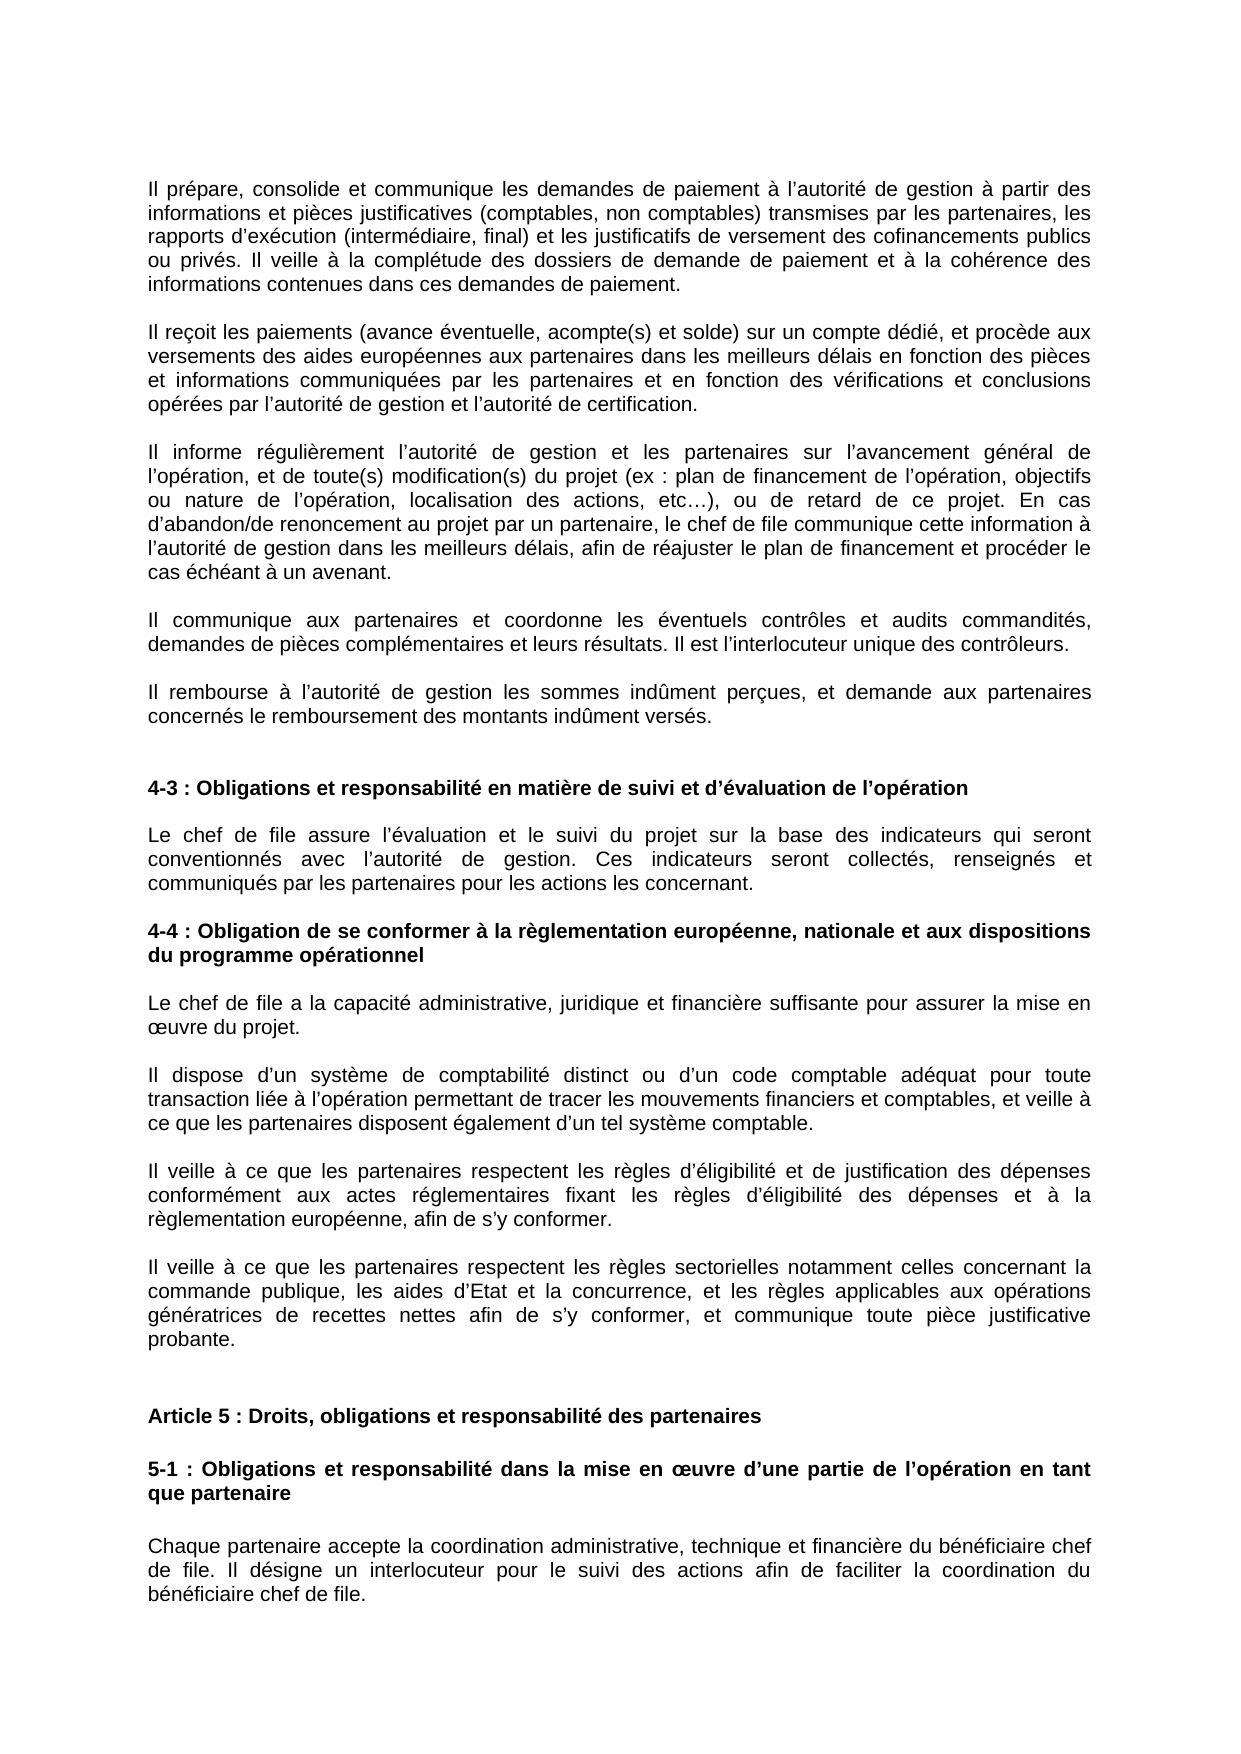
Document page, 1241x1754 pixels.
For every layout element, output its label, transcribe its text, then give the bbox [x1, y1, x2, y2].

text Il informe régulièrement l’autorité de gestion et les partenaires sur l’avancement général de l’opération, et de toute(s) modification(s) du projet (ex : plan de financement de l’opération, objectifs ou nature de l’opération, localisation des actions, etc…), ou de retard de ce projet. En cas d’abandon/de renoncement au projet par un partenaire, le chef de file communique cette information à l’autorité de gestion dans les meilleurs délais, afin de réajuster le plan de financement et procéder le cas échéant à un avenant. [148, 440, 1093, 584]
text 4-4 : Obligation de se conformer à la règlementation européenne, nationale et aux dispositions du programme opérationnel [148, 919, 1093, 967]
text Il reçoit les paiements (avance éventuelle, acompte(s) et solde) sur un compte dédié, et procède aux versements des aides européennes aux partenaires dans les meilleurs délais en fonction des pièces et informations communiquées par les partenaires et en fonction des vérifications et conclusions opérées par l’autorité de gestion et l’autorité de certification. [148, 320, 1093, 416]
text Il communique aux partenaires et coordonne les éventuels contrôles et audits commandités, demandes de pièces complémentaires et leurs résultats. Il est l’interlocuteur unique des contrôleurs. [148, 608, 1093, 656]
text Le chef de file assure l’évaluation et le suivi du projet sur la base des indicateurs qui seront conventionnés avec l’autorité de gestion. Ces indicateurs seront collectés, renseignés et communiqués par les partenaires pour les actions les concernant. [148, 823, 1093, 895]
text Chaque partenaire accepte la coordination administrative, technique et financière du bénéficiaire chef de file. Il désigne un interlocuteur pour le suivi des actions afin de faciliter la coordination du bénéficiaire chef de file. [148, 1534, 1093, 1606]
text Article 5 : Droits, obligations et responsabilité des partenaires [148, 1403, 1093, 1427]
text Le chef de file a la capacité administrative, juridique et financière suffisante pour assurer la mise en œuvre du projet. [148, 991, 1093, 1039]
text Il dispose d’un système de comptabilité distinct ou d’un code comptable adéquat pour toute transaction liée à l’opération permettant de tracer les mouvements financiers et comptables, et veille à ce que les partenaires disposent également d’un tel système comptable. [148, 1063, 1093, 1135]
text Il rembourse à l’autorité de gestion les sommes indûment perçues, et demande aux partenaires concernés le remboursement des montants indûment versés. [148, 679, 1093, 727]
text 4-3 : Obligations et responsabilité en matière de suivi et d’évaluation de l’opération [148, 775, 1093, 799]
text Il prépare, consolide et communique les demandes de paiement à l’autorité de gestion à partir des informations et pièces justificatives (comptables, non comptables) transmises par les partenaires, les rapports d’exécution (intermédiaire, final) et les justificatifs de versement des cofinancements publics ou privés. Il veille à la complétude des dossiers de demande de paiement et à la cohérence des informations contenues dans ces demandes de paiement. [148, 176, 1093, 296]
text 5-1 : Obligations et responsabilité dans la mise en œuvre d’une partie de l’opération en tant que partenaire [148, 1457, 1093, 1504]
text Il veille à ce que les partenaires respectent les règles d’éligibilité et de justification des dépenses conformément aux actes réglementaires fixant les règles d’éligibilité des dépenses et à la règlementation européenne, afin de s’y conformer. [148, 1159, 1093, 1231]
text Il veille à ce que les partenaires respectent les règles sectorielles notamment celles concernant la commande publique, les aides d’Etat et la concurrence, et les règles applicables aux opérations génératrices de recettes nettes afin de s’y conformer, et communique toute pièce justificative probante. [148, 1254, 1093, 1350]
